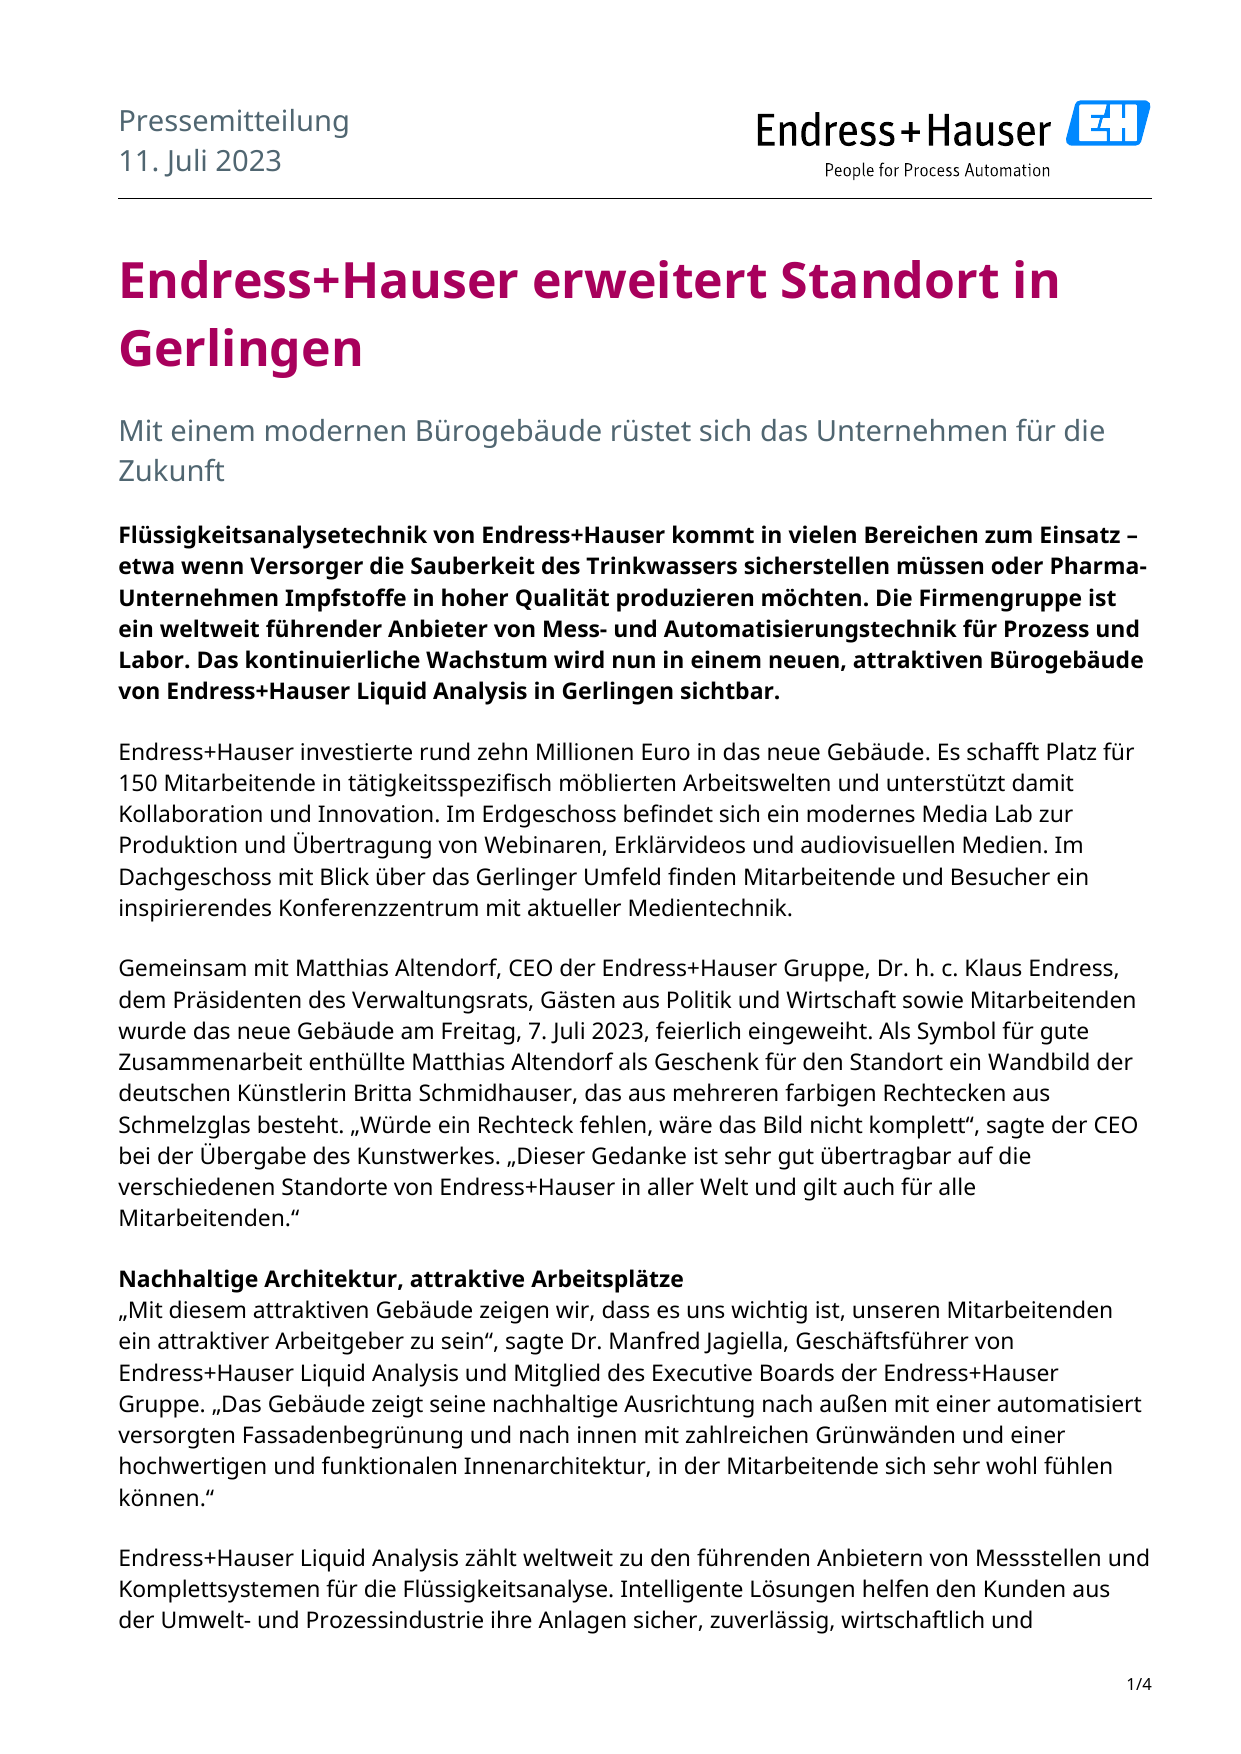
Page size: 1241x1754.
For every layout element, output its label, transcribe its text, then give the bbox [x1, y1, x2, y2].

text Flüssigkeitsanalysetechnik von Endress+Hauser kommt in vielen Bereichen zum Einsatz – etwa wenn Versorger die Sauberkeit des Trinkwassers sicherstellen müssen oder Pharma-Unternehmen Impfstoffe in hoher Qualität produzieren möchten. Die Firmengruppe ist ein weltweit führender Anbieter von Mess- und Automatisierungstechnik für Prozess und Labor. Das kontinuierliche Wachstum wird nun in einem neuen, attraktiven Bürogebäude von Endress+Hauser Liquid Analysis in Gerlingen sichtbar. [118, 519, 1152, 707]
text Endress+Hauser investierte rund zehn Millionen Euro in das neue Gebäude. Es schafft Platz für 150 Mitarbeitende in tätigkeitsspezifisch möblierten Arbeitswelten und unterstützt damit Kollaboration und Innovation. Im Erdgeschoss befindet sich ein modernes Media Lab zur Produktion und Übertragung von Webinaren, Erklärvideos und audiovisuellen Medien. Im Dachgeschoss mit Blick über das Gerlinger Umfeld finden Mitarbeitende und Besucher ein inspirierendes Konferenzzentrum mit aktueller Medientechnik. [118, 736, 1152, 923]
subtitle Mit einem modernen Bürogebäude rüstet sich das Unternehmen für die Zukunft [118, 411, 1152, 490]
title Nachhaltige Architektur, attraktive Arbeitsplätze [118, 1263, 1152, 1294]
subtitle Endress+Hauser erweitert Standort in Gerlingen [118, 245, 1152, 381]
text Gemeinsam mit Matthias Altendorf, CEO der Endress+Hauser Gruppe, Dr. h. c. Klaus Endress, dem Präsidenten des Verwaltungsrats, Gästen aus Politik und Wirtschaft sowie Mitarbeitenden wurde das neue Gebäude am Freitag, 7. Juli 2023, feierlich eingeweiht. Als Symbol für gute Zusammenarbeit enthüllte Matthias Altendorf als Geschenk für den Standort ein Wandbild der deutschen Künstlerin Britta Schmidhauser, das aus mehreren farbigen Rechtecken aus Schmelzglas besteht. „Würde ein Rechteck fehlen, wäre das Bild nicht komplett“, sagte der CEO bei der Übergabe des Kunstwerkes. „Dieser Gedanke ist sehr gut übertragbar auf die verschiedenen Standorte von Endress+Hauser in aller Welt und gilt auch für alle Mitarbeitenden.“ [118, 952, 1152, 1234]
text „Mit diesem attraktiven Gebäude zeigen wir, dass es uns wichtig ist, unseren Mitarbeitenden ein attraktiver Arbeitgeber zu sein“, sagte Dr. Manfred Jagiella, Geschäftsführer von Endress+Hauser Liquid Analysis und Mitglied des Executive Boards der Endress+Hauser Gruppe. „Das Gebäude zeigt seine nachhaltige Ausrichtung nach außen mit einer automatisiert versorgten Fassadenbegrünung und nach innen mit zahlreichen Grünwänden und einer hochwertigen und funktionalen Innenarchitektur, in der Mitarbeitende sich sehr wohl fühlen können.“ [118, 1294, 1152, 1513]
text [118, 1542, 1152, 1636]
